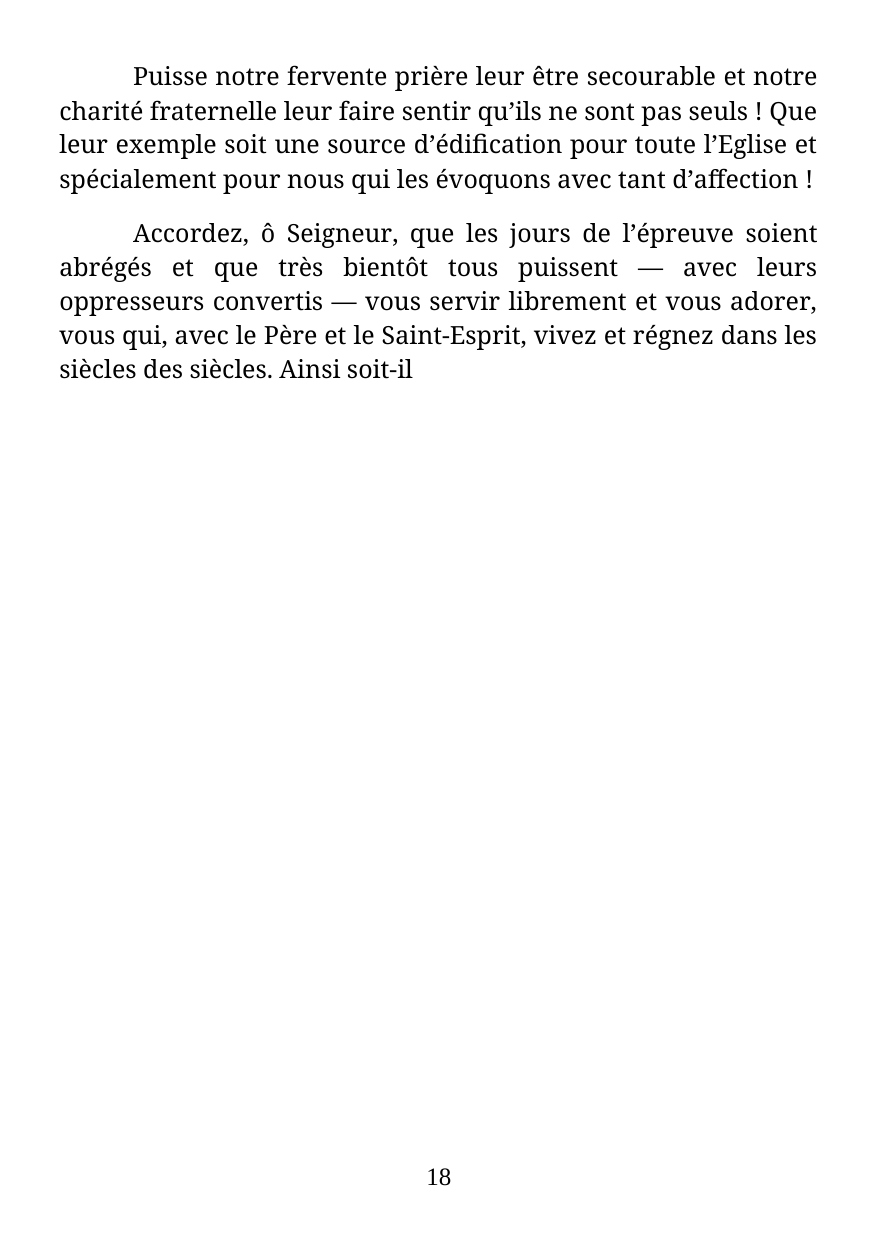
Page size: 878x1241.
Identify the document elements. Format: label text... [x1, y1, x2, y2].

text Accordez, ô Seigneur, que les jours de l’épreuve soient abrégés et que très bientôt tous puissent — avec leurs oppresseurs convertis — vous servir librement et vous adorer, vous qui, avec le Père et le Saint-Esprit, vivez et régnez dans les siècles des siècles. Ainsi soit-il [59, 215, 818, 386]
text Puisse notre fervente prière leur être secourable et notre charité fraternelle leur faire sentir qu’ils ne sont pas seuls ! Que leur exemple soit une source d’édification pour toute l’Eglise et spécialement pour nous qui les évoquons avec tant d’affection ! [59, 59, 818, 195]
